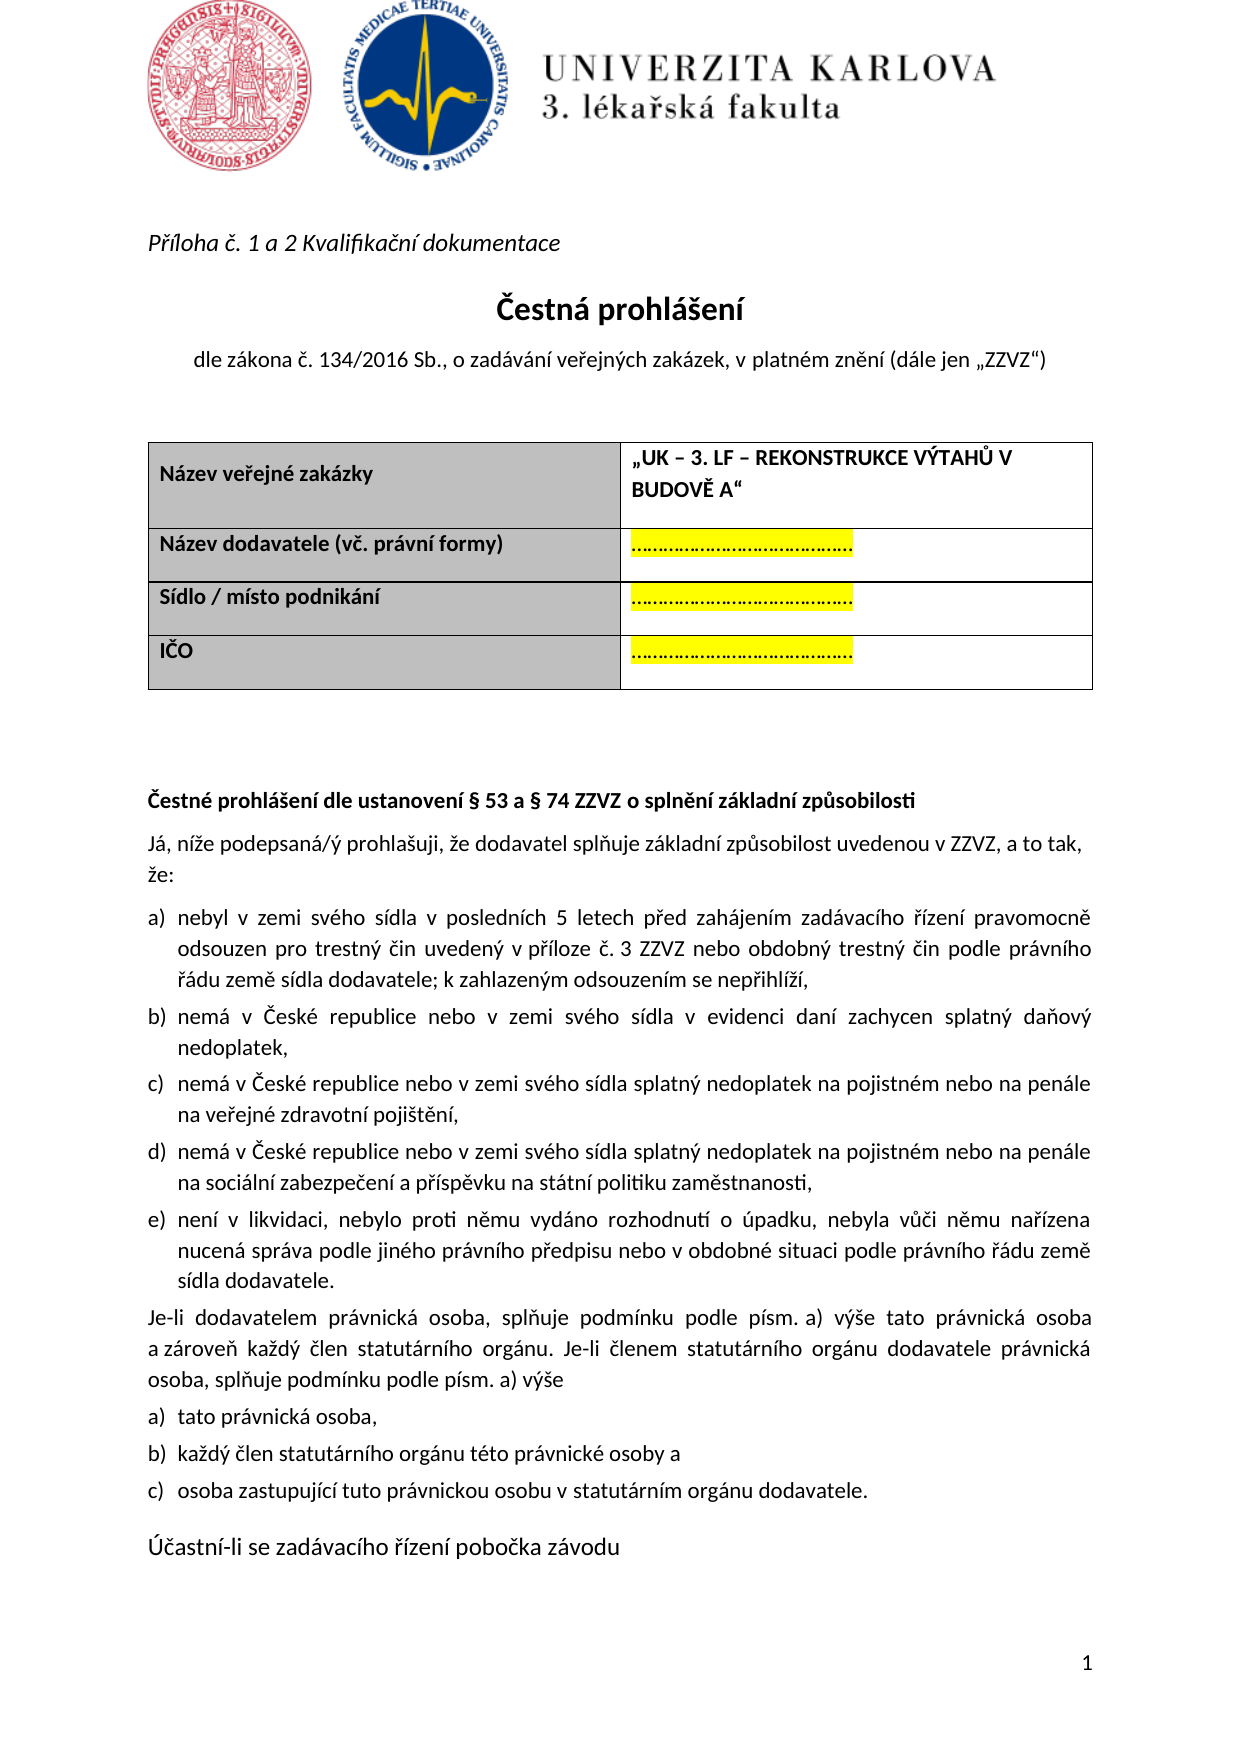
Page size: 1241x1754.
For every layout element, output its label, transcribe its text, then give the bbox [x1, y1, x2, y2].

text Je-li dodavatelem právnická osoba, splňuje podmínku podle písm. a) výše tato právnická osoba a zároveň každý člen statutárního orgánu. Je-li členem statutárního orgánu dodavatele právnická osoba, splňuje podmínku podle písm. a) výše [148, 1303, 1093, 1393]
subtitle Účastní-li se zadávacího řízení pobočka závodu [148, 1532, 1093, 1562]
table_header Název veřejné zakázky [149, 443, 620, 528]
table_cell …………………………………… [621, 583, 1092, 635]
text c) nemá v České republice nebo v zemi svého sídla splatný nedoplatek na pojistném nebo na penále na veřejné zdravotní pojištění, [148, 1069, 1093, 1128]
table_cell …………………………………… [621, 529, 1092, 581]
table_cell IČO [149, 636, 620, 689]
text e) není v likvidaci, nebylo proti němu vydáno rozhodnutí o úpadku, nebyla vůči němu nařízena nucená správa podle jiného právního předpisu nebo v obdobné situaci podle právního řádu země sídla dodavatele. [148, 1205, 1093, 1294]
table_cell Sídlo / místo podnikání [149, 583, 620, 635]
text a) nebyl v zemi svého sídla v posledních 5 letech před zahájením zadávacího řízení pravomocně odsouzen pro trestný čin uvedený v příloze č. 3 ZZVZ nebo obdobný trestný čin podle právního řádu země sídla dodavatele; k zahlazeným odsouzením se nepřihlíží, [148, 903, 1093, 993]
text b) každý člen statutárního orgánu této právnické osoby a [148, 1439, 1093, 1467]
text Čestné prohlášení dle ustanovení § 53 a § 74 ZZVZ o splnění základní způsobilosti [148, 786, 1093, 814]
text Příloha č. 1 a 2 Kvalifikační dokumentace [148, 227, 1093, 258]
text Čestná prohlášení [148, 288, 1093, 329]
text d) nemá v České republice nebo v zemi svého sídla splatný nedoplatek na pojistném nebo na penále na sociální zabezpečení a příspěvku na státní politiku zaměstnanosti, [148, 1137, 1093, 1196]
table_cell …………………………………… [621, 636, 1092, 689]
text a) tato právnická osoba, [148, 1402, 1093, 1430]
table_cell Název dodavatele (vč. právní formy) [149, 529, 620, 581]
text b) nemá v České republice nebo v zemi svého sídla v evidenci daní zachycen splatný daňový nedoplatek, [148, 1002, 1093, 1061]
text dle zákona č. 134/2016 Sb., o zadávání veřejných zakázek, v platném znění (dále jen „ZZVZ“) [148, 346, 1093, 373]
table_header „UK – 3. LF – Rekonstrukce výtahů v budově A“ [621, 443, 1092, 528]
picture [147, 0, 997, 172]
text Já, níže podepsaná/ý prohlašuji, že dodavatel splňuje základní způsobilost uvedenou v ZZVZ, a to tak, že: [148, 829, 1093, 888]
text c) osoba zastupující tuto právnickou osobu v statutárním orgánu dodavatele. [148, 1476, 1093, 1504]
